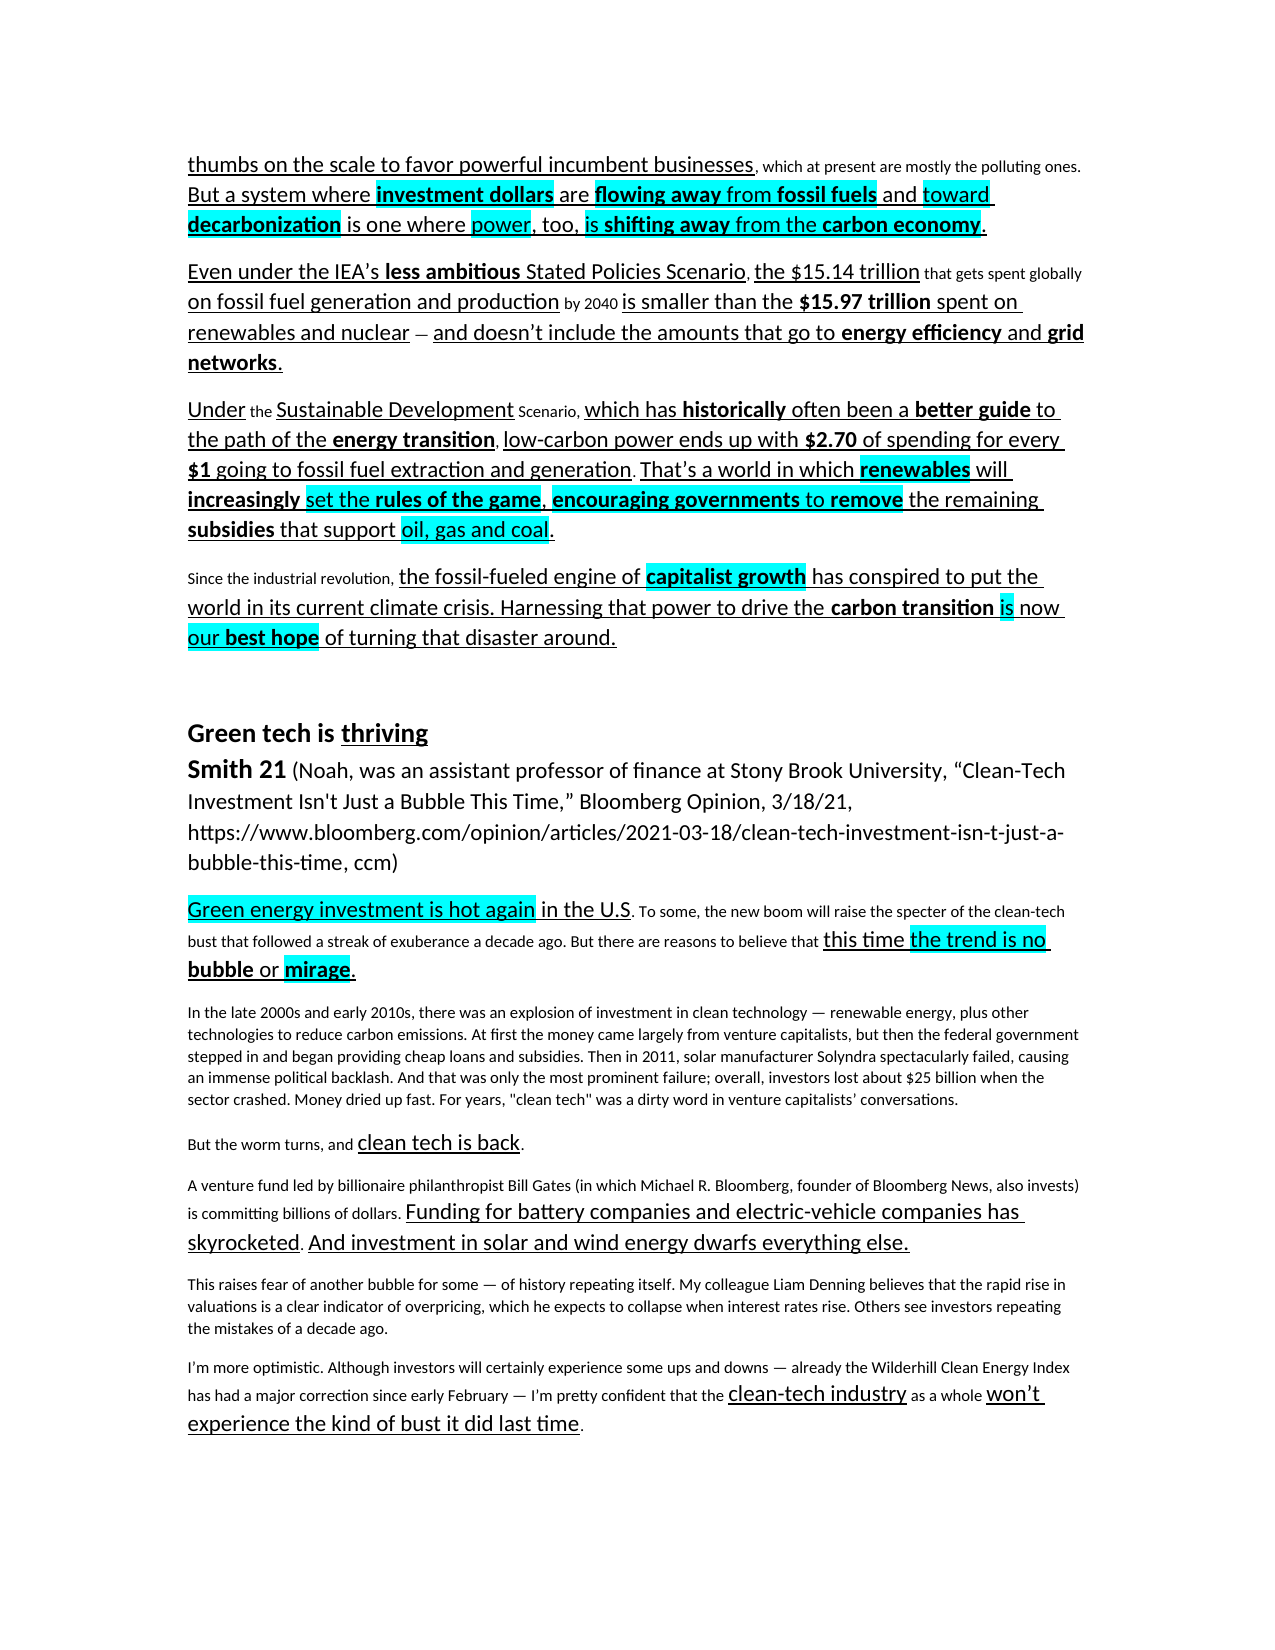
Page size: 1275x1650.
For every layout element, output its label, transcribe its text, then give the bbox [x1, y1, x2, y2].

text In the late 2000s and early 2010s, there was an explosion of investment in clean technology — renewable energy, plus other technologies to reduce carbon emissions. At first the money came largely from venture capitalists, but then the federal government stepped in and began providing cheap loans and subsidies. Then in 2011, solar manufacturer Solyndra spectacularly failed, causing an immense political backlash. And that was only the most prominent failure; overall, investors lost about $25 billion when the sector crashed. Money dried up fast. For years, "clean tech" was a dirty word in venture capitalists’ conversations. [187, 1002, 1087, 1110]
text Smith 21 (Noah, was an assistant professor of finance at Stony Brook University, “Clean-Tech Investment Isn't Just a Bubble This Time,” Bloomberg Opinion, 3/18/21, https://www.bloomberg.com/opinion/articles/2021-03-18/clean-tech-investment-isn-t-just-a-bubble-this-time, ccm) [187, 752, 1087, 876]
text But the worm turns, and clean tech is back. [187, 1128, 1087, 1156]
text Even under the IEA’s less ambitious Stated Policies Scenario, the $15.14 trillion that gets spent globally on fossil fuel generation and production by 2040 is smaller than the $15.97 trillion spent on renewables and nuclear — and doesn’t include the amounts that go to energy efficiency and grid networks. [187, 257, 1087, 376]
text I’m more optimistic. Although investors will certainly experience some ups and downs — already the Wilderhill Clean Energy Index has had a major correction since early February — I’m pretty confident that the clean-tech industry as a whole won’t experience the kind of bust it did last time. [187, 1357, 1087, 1438]
text This raises fear of another bubble for some — of history repeating itself. My colleague Liam Denning believes that the rapid rise in valuations is a clear indicator of overpricing, which he expects to collapse when interest rates rise. Others see investors repeating the mistakes of a decade ago. [187, 1274, 1087, 1339]
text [187, 150, 1087, 238]
text Since the industrial revolution, the fossil-fueled engine of capitalist growth has conspired to put the world in its current climate crisis. Harnessing that power to drive the carbon transition is now our best hope of turning that disaster around. [187, 562, 1087, 651]
text Under the Sustainable Development Scenario, which has historically often been a better guide to the path of the energy transition, low-carbon power ends up with $2.70 of spending for every $1 going to fossil fuel extraction and generation. That’s a world in which renewables will increasingly set the rules of the game, encouraging governments to remove the remaining subsidies that support oil, gas and coal. [187, 395, 1087, 544]
text Green energy investment is hot again in the U.S. To some, the new boom will raise the specter of the clean-tech bust that followed a streak of exuberance a decade ago. But there are reasons to believe that this time the trend is no bubble or mirage. [187, 895, 1087, 983]
subtitle Green tech is thriving [187, 717, 1087, 750]
text A venture fund led by billionaire philanthropist Bill Gates (in which Michael R. Bloomberg, founder of Bloomberg News, also invests) is committing billions of dollars. Funding for battery companies and electric-vehicle companies has skyrocketed. And investment in solar and wind energy dwarfs everything else. [187, 1175, 1087, 1256]
